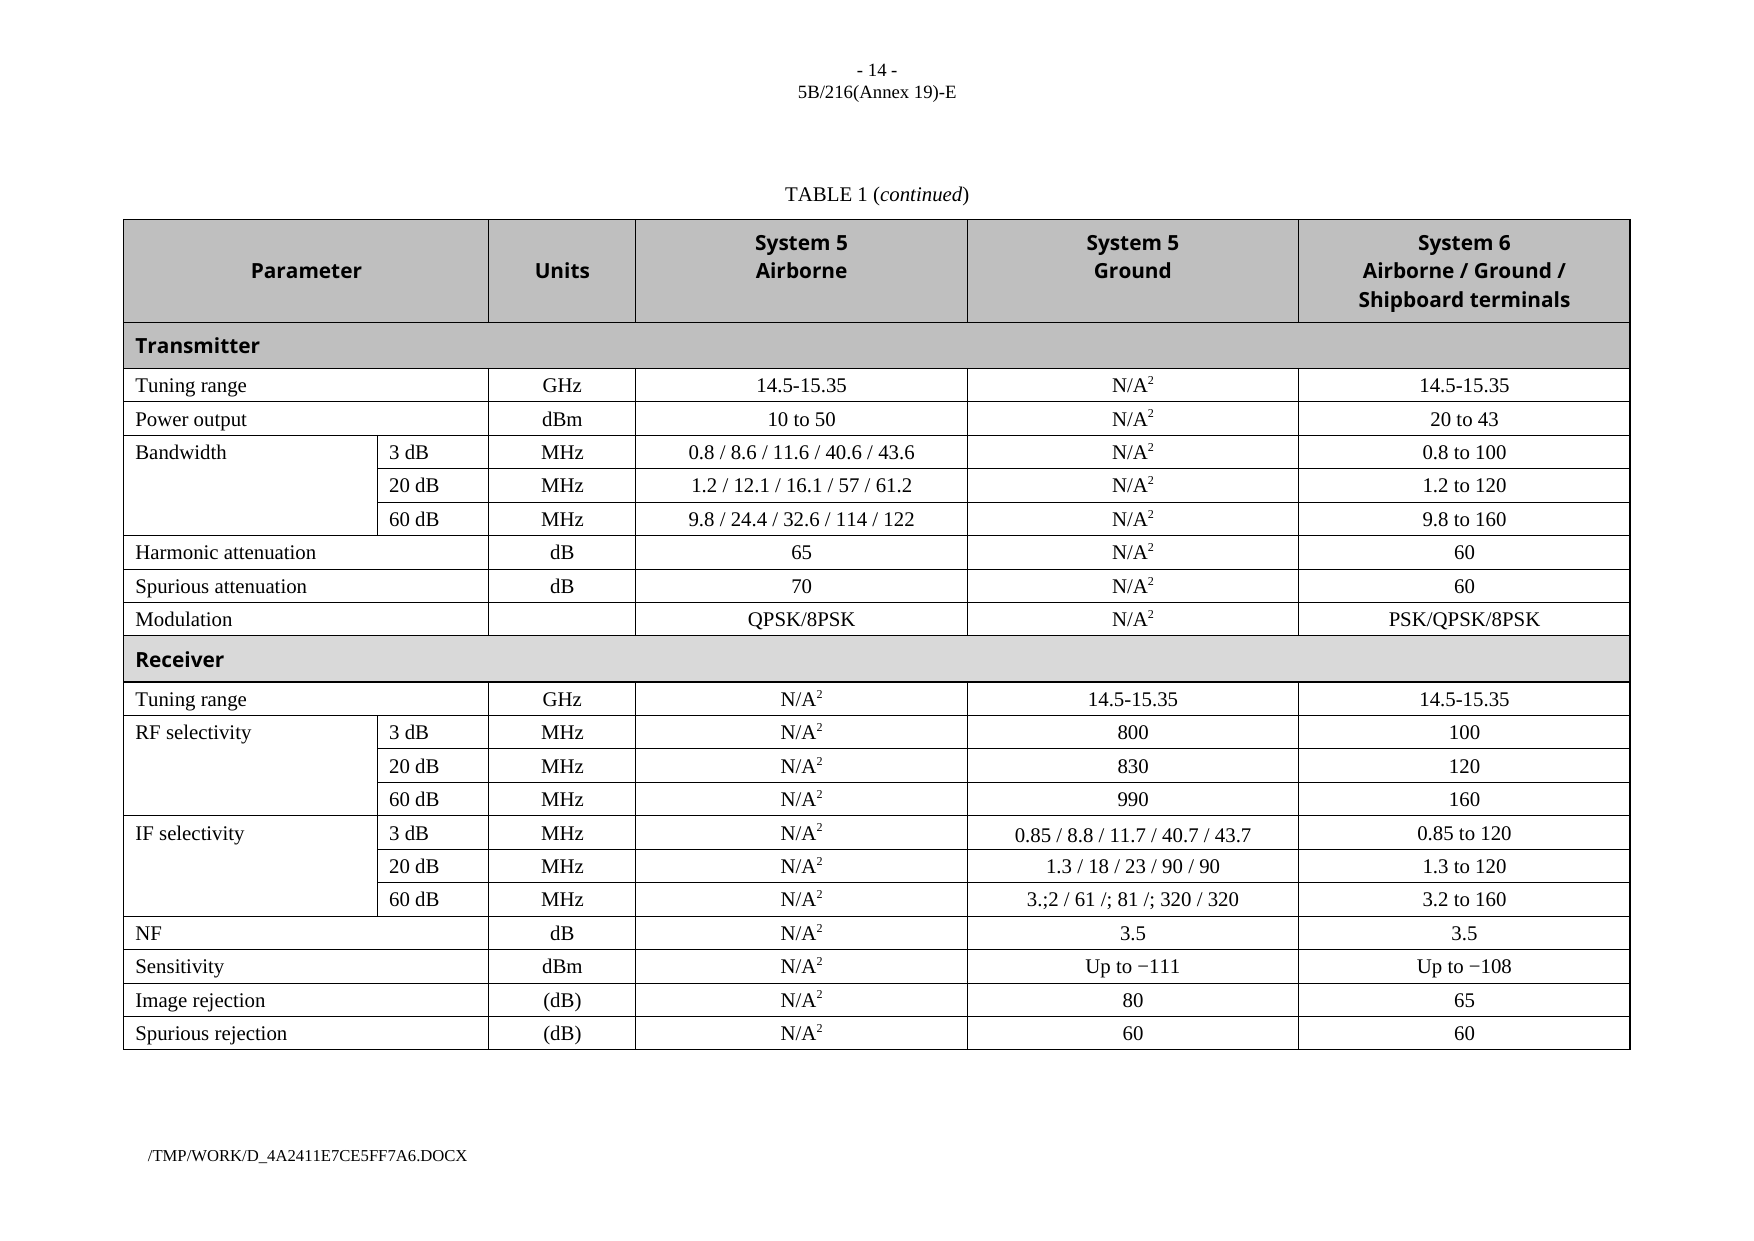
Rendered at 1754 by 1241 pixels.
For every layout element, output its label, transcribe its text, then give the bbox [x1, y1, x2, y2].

table_cell 60 [1299, 570, 1629, 602]
table_cell N/A2 [968, 436, 1298, 468]
table_cell QPSK/8PSK [636, 603, 967, 635]
table_cell Bandwidth [124, 436, 377, 535]
table_cell dB [489, 570, 635, 602]
table_cell N/A2 [636, 950, 967, 982]
table_cell 3.5 [968, 917, 1298, 949]
table_cell 990 [968, 783, 1298, 815]
table_cell MHz [489, 469, 635, 502]
table_cell N/A2 [968, 536, 1298, 568]
table_header System 5 Ground [968, 220, 1298, 322]
table_cell Modulation [124, 603, 488, 635]
table_cell 3.2 to 160 [1299, 883, 1629, 916]
table_cell N/A2 [636, 683, 967, 715]
table_cell 80 [968, 984, 1298, 1016]
table_cell GHz [489, 369, 635, 401]
table_cell Tuning range [124, 369, 488, 401]
table_cell 10 to 50 [636, 402, 967, 435]
table_header System 5 Airborne [636, 220, 967, 322]
table_cell MHz [489, 883, 635, 916]
table_cell 20 to 43 [1299, 402, 1629, 435]
table_cell 0.85 / 8.8 / 11.7 / 40.7 / 43.7 [968, 816, 1298, 849]
table_cell 32 / 61 81 320 / 320 [968, 883, 1298, 916]
table_header System 6 Airborne / Ground / Shipboard terminals [1299, 220, 1629, 322]
table_cell 0.85 to 120 [1299, 816, 1629, 849]
table_cell N/A2 [636, 716, 967, 748]
table_cell Spurious rejection [124, 1017, 488, 1049]
table_cell RF selectivity [124, 716, 377, 815]
table_cell (dB) [489, 1017, 635, 1049]
table_cell 14.5-15.35 [1299, 369, 1629, 401]
table_cell MHz [489, 503, 635, 535]
text TABLE 1 (continued) [148, 182, 1606, 206]
table_cell MHz [489, 749, 635, 782]
table_cell 830 [968, 749, 1298, 782]
table_cell 3 dB [378, 816, 488, 849]
table_cell 14.5-15.35 [1299, 683, 1629, 715]
table_cell N/A2 [636, 883, 967, 916]
table_cell N/A2 [968, 603, 1298, 635]
table_cell MHz [489, 716, 635, 748]
table_cell N/A2 [968, 469, 1298, 502]
table_cell N/A2 [636, 850, 967, 882]
table_cell 3 dB [378, 436, 488, 468]
table_cell 65 [1299, 984, 1629, 1016]
table_cell 70 [636, 570, 967, 602]
table_cell Transmitter [124, 323, 1629, 368]
table_cell Image rejection [124, 984, 488, 1016]
table_cell N/A2 [636, 917, 967, 949]
table_cell [489, 603, 635, 635]
table_cell 20 dB [378, 469, 488, 502]
table_cell 1.3 / 18 / 23 / 90 / 90 [968, 850, 1298, 882]
table_cell 60 dB [378, 503, 488, 535]
table_cell 20 dB [378, 850, 488, 882]
table_cell 14.5-15.35 [968, 683, 1298, 715]
table_cell 3 dB [378, 716, 488, 748]
table_cell 60 dB [378, 883, 488, 916]
table_cell Tuning range [124, 683, 488, 715]
table_header Units [489, 220, 635, 322]
table_cell 1.2 to 120 [1299, 469, 1629, 502]
table_cell 9.8 / 24.4 / 32.6 / 114 / 122 [636, 503, 967, 535]
table_cell Receiver [124, 636, 1629, 681]
table_cell 20 dB [378, 749, 488, 782]
table_cell Spurious attenuation [124, 570, 488, 602]
table_header Parameter [124, 220, 488, 322]
table_cell dBm [489, 950, 635, 982]
table_cell N/A2 [636, 816, 967, 849]
table_cell 14.5-15.35 [636, 369, 967, 401]
table_cell NF [124, 917, 488, 949]
table_cell 60 dB [378, 783, 488, 815]
table_cell dBm [489, 402, 635, 435]
table_cell 100 [1299, 716, 1629, 748]
table_cell MHz [489, 783, 635, 815]
table_cell N/A2 [968, 369, 1298, 401]
table_cell MHz [489, 850, 635, 882]
table_cell 9.8 to 160 [1299, 503, 1629, 535]
table_cell (dB) [489, 984, 635, 1016]
table_cell 1.3 to 120 [1299, 850, 1629, 882]
table_cell 120 [1299, 749, 1629, 782]
table_cell 800 [968, 716, 1298, 748]
table_cell 65 [636, 536, 967, 568]
table_cell 60 [1299, 1017, 1629, 1049]
table_cell Up to −108 [1299, 950, 1629, 982]
table_cell Up to −111 [968, 950, 1298, 982]
table_cell 0.8 to 100 [1299, 436, 1629, 468]
table_cell N/A2 [636, 1017, 967, 1049]
table_cell N/A2 [636, 984, 967, 1016]
table_cell N/A2 [636, 783, 967, 815]
table_cell dB [489, 917, 635, 949]
table_cell PSK/QPSK/8PSK [1299, 603, 1629, 635]
table_cell Harmonic attenuation [124, 536, 488, 568]
table_cell N/A2 [636, 749, 967, 782]
table_cell GHz [489, 683, 635, 715]
table_cell 0.8 / 8.6 / 11.6 / 40.6 / 43.6 [636, 436, 967, 468]
table_cell MHz [489, 816, 635, 849]
table_cell N/A2 [968, 503, 1298, 535]
table_cell N/A2 [968, 402, 1298, 435]
table_cell 60 [1299, 536, 1629, 568]
table_cell 60 [968, 1017, 1298, 1049]
table_cell IF selectivity [124, 816, 377, 916]
table_cell MHz [489, 436, 635, 468]
table_cell 160 [1299, 783, 1629, 815]
table_cell Power output [124, 402, 488, 435]
table_cell 1.2 / 12.1 / 16.1 / 57 / 61.2 [636, 469, 967, 502]
table_cell N/A2 [968, 570, 1298, 602]
table_cell 3.5 [1299, 917, 1629, 949]
table_cell Sensitivity [124, 950, 488, 982]
table_cell dB [489, 536, 635, 568]
